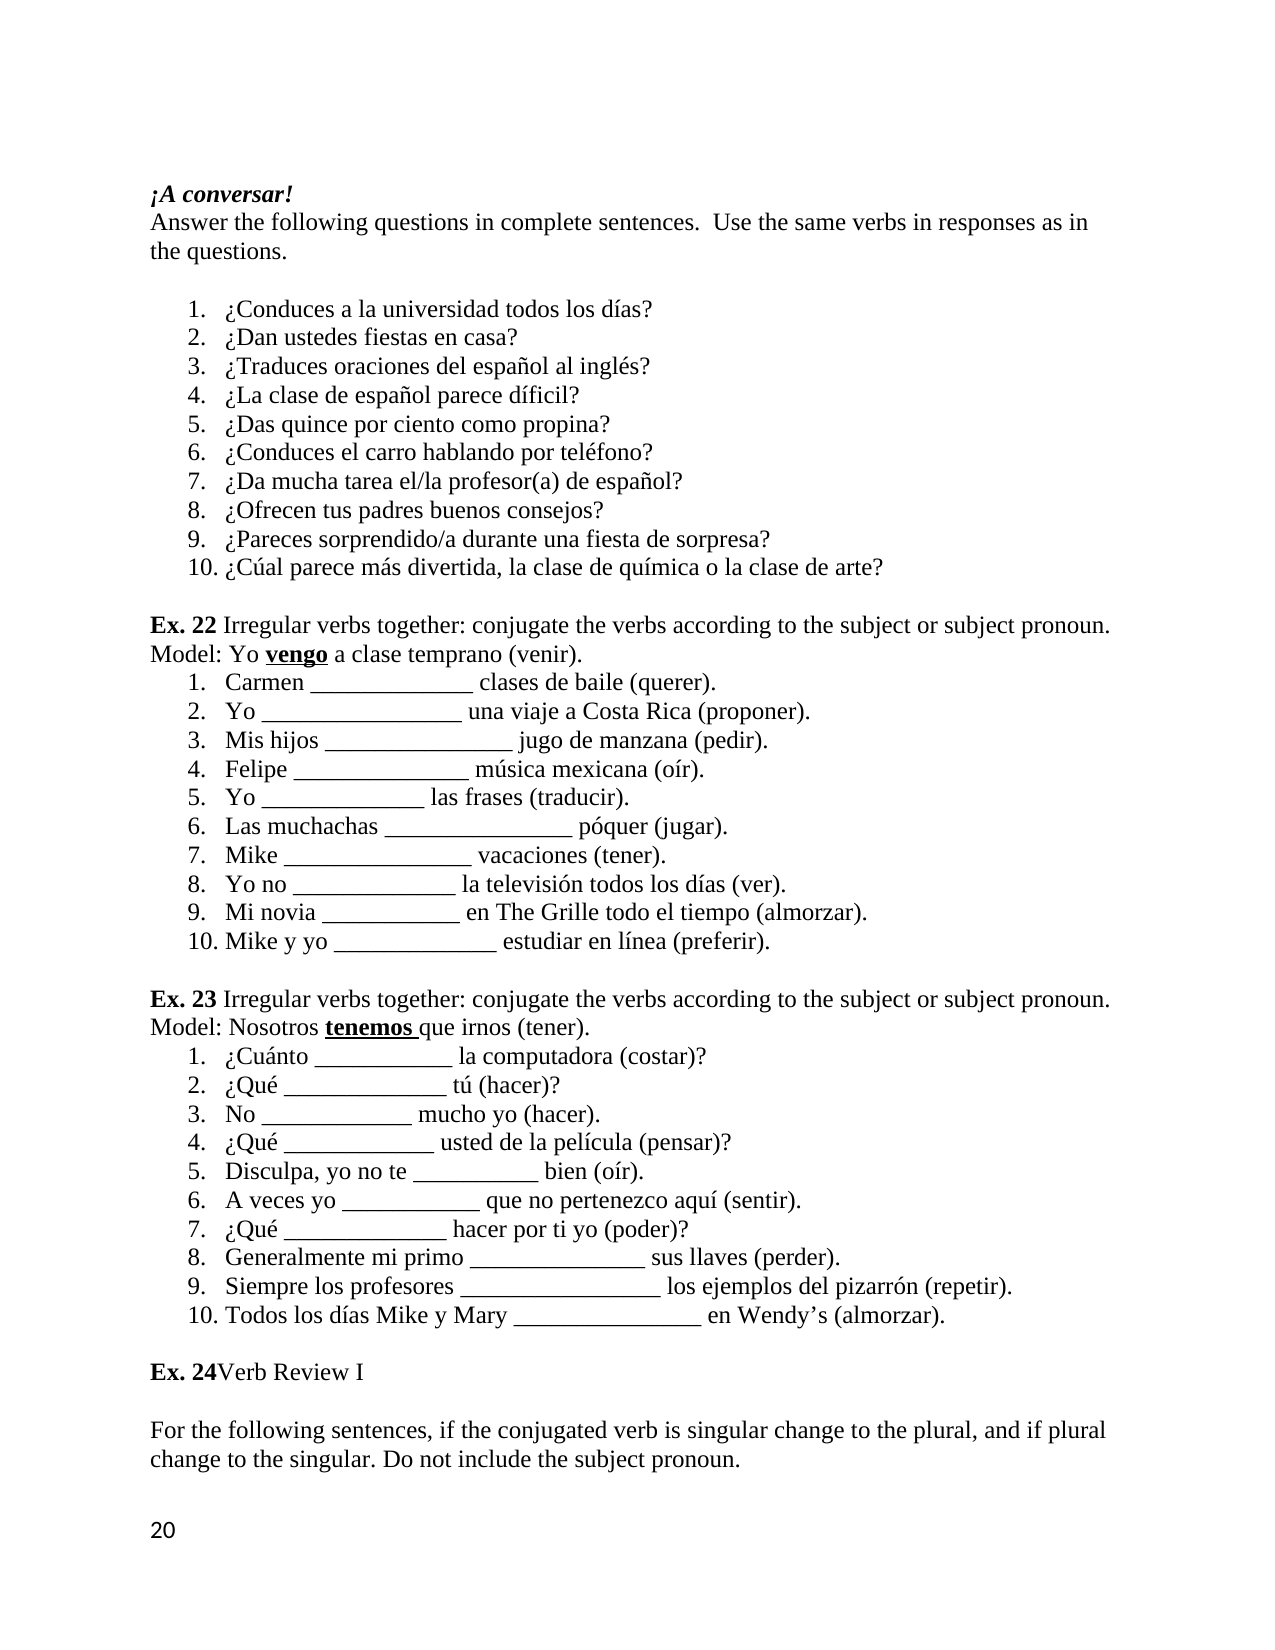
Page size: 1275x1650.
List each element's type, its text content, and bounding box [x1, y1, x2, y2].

text Ex. 23 Irregular verbs together: conjugate the verbs according to the subject or subject pronoun. [150, 984, 1125, 1012]
list Mi novia ___________ en The Grille todo el tiempo (almorzar). [187, 897, 1125, 926]
text Ex. 22 Irregular verbs together: conjugate the verbs according to the subject or subject pronoun. [150, 610, 1125, 639]
text ¡A conversar! [150, 179, 1125, 207]
list Las muchachas _______________ póquer (jugar). [187, 811, 1125, 840]
list ¿Cuánto ___________ la computadora (costar)? [187, 1041, 1125, 1070]
list Yo ________________ una viaje a Costa Rica (proponer). [187, 696, 1125, 725]
list ¿Dan ustedes fiestas en casa? [187, 322, 1125, 351]
list ¿Conduces a la universidad todos los días? [187, 294, 1125, 322]
text Model: Nosotros tenemos que irnos (tener). [150, 1012, 1125, 1041]
text Model: Yo vengo a clase temprano (venir). [150, 639, 1125, 667]
text Ex. 24Verb Review I [150, 1357, 1125, 1386]
list Carmen _____________ clases de baile (querer). [187, 667, 1125, 696]
list Mike y yo _____________ estudiar en línea (preferir). [187, 926, 1125, 955]
list ¿Qué ____________ usted de la película (pensar)? [187, 1127, 1125, 1156]
list A veces yo ___________ que no pertenezco aquí (sentir). [187, 1185, 1125, 1214]
list Disculpa, yo no te __________ bien (oír). [187, 1156, 1125, 1185]
list ¿Qué _____________ tú (hacer)? [187, 1070, 1125, 1099]
list Felipe ______________ música mexicana (oír). [187, 754, 1125, 782]
list Yo no _____________ la televisión todos los días (ver). [187, 869, 1125, 897]
text Answer the following questions in complete sentences. Use the same verbs in responses as in the questions. [150, 207, 1125, 265]
list ¿Pareces sorprendido/a durante una fiesta de sorpresa? [187, 524, 1125, 552]
list ¿Das quince por ciento como propina? [187, 409, 1125, 437]
list ¿Conduces el carro hablando por teléfono? [187, 437, 1125, 466]
list Generalmente mi primo ______________ sus llaves (perder). [187, 1242, 1125, 1271]
text For the following sentences, if the conjugated verb is singular change to the plural, and if plural change to the singular. Do not include the subject pronoun. [150, 1415, 1125, 1472]
list ¿La clase de español parece díficil? [187, 380, 1125, 409]
list ¿Ofrecen tus padres buenos consejos? [187, 495, 1125, 524]
list Yo _____________ las frases (traducir). [187, 782, 1125, 811]
list Siempre los profesores ________________ los ejemplos del pizarrón (repetir). [187, 1271, 1125, 1300]
list Mike _______________ vacaciones (tener). [187, 840, 1125, 869]
list No ____________ mucho yo (hacer). [187, 1099, 1125, 1127]
list ¿Traduces oraciones del español al inglés? [187, 351, 1125, 380]
list Mis hijos _______________ jugo de manzana (pedir). [187, 725, 1125, 754]
list ¿Da mucha tarea el/la profesor(a) de español? [187, 466, 1125, 495]
list ¿Cúal parece más divertida, la clase de química o la clase de arte? [187, 552, 1125, 581]
list ¿Qué _____________ hacer por ti yo (poder)? [187, 1214, 1125, 1242]
list Todos los días Mike y Mary _______________ en Wendy’s (almorzar). [187, 1300, 1125, 1329]
